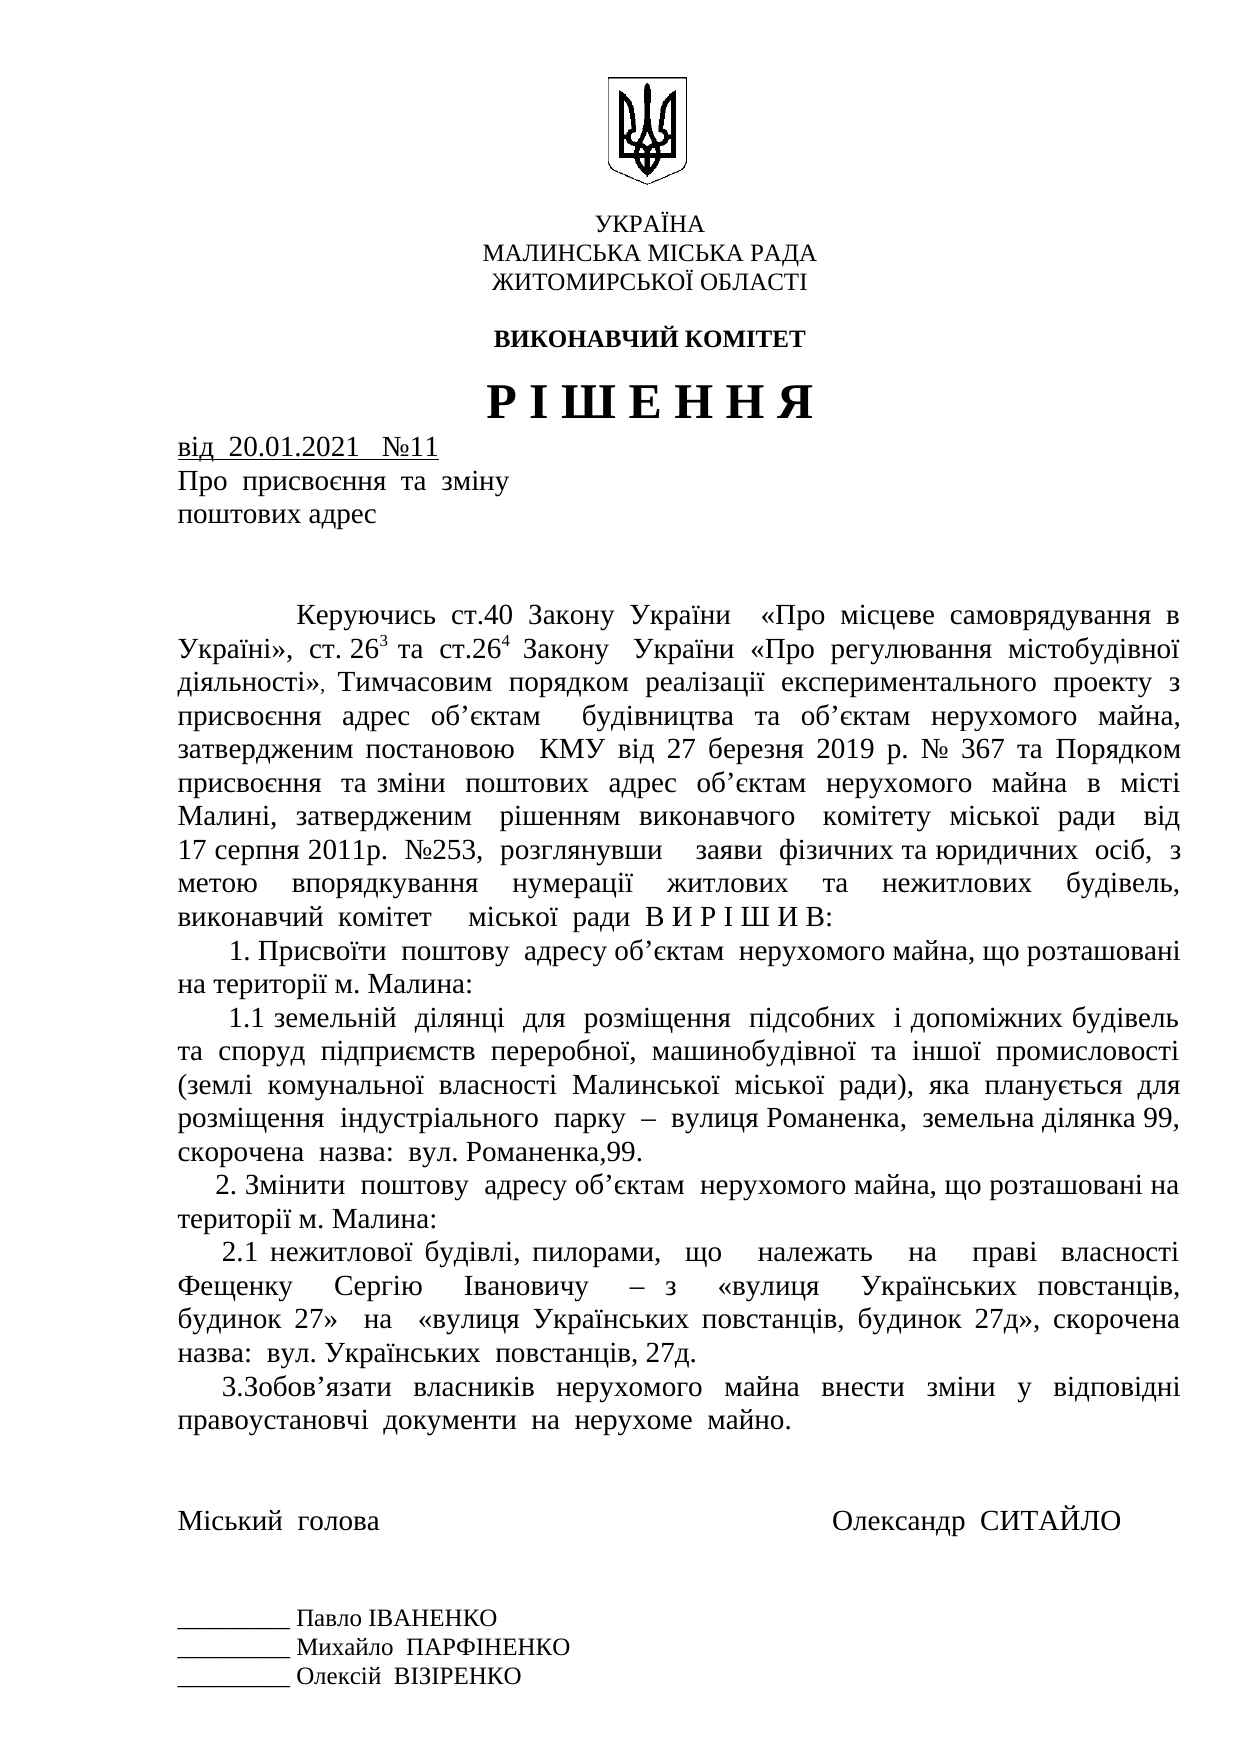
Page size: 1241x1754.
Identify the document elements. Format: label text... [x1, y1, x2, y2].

text _________ Михайло ПАРФІНЕНКО [177, 1632, 1181, 1661]
text 2.1 нежитлової будівлі, пилорами, що належать на праві власності Фещенку Сергію Івановичу – з «вулиця Українських повстанців, будинок 27» на «вулиця Українських повстанців, будинок 27д», скорочена назва: вул. Українських повстанців, 27д. [177, 1234, 1181, 1369]
text Керуючись ст.40 Закону України «Про місцеве самоврядування в Україні», ст. 263 та ст.264 Закону України «Про регулювання містобудівної діяльності», Тимчасовим порядком реалізації експериментального проекту з присвоєння адрес об’єктам будівництва та об’єктам нерухомого майна, затвердженим постановою КМУ від 27 березня 2019 р. № 367 та Порядком присвоєння та зміни поштових адрес об’єктам нерухомого майна в місті Малині, затвердженим рішенням виконавчого комітету міської ради від 17 серпня 2011р. №253, розглянувши заяви фізичних та юридичних осіб, з метою впорядкування нумерації житлових та нежитлових будівель, виконавчий комітет міської ради В И Р І Ш И В: [177, 597, 1181, 933]
text 2. Змінити поштову адресу об’єктам нерухомого майна, що розташовані на території м. Малина: [177, 1167, 1181, 1234]
text ВИКОНАВЧИЙ КОМІТЕТ [118, 324, 1181, 353]
text УКРАЇНА [118, 209, 1181, 238]
text Про присвоєння та зміну [177, 463, 1181, 497]
text від 20.01.2021 №11 [177, 429, 1181, 463]
text 1. Присвоїти поштову адресу об’єктам нерухомого майна, що розташовані на території м. Малина: [177, 933, 1181, 1000]
picture [606, 76, 688, 186]
text _________ Олексій ВІЗІРЕНКО [177, 1661, 1181, 1690]
text _________ Павло ІВАНЕНКО [177, 1603, 1181, 1632]
text 1.1 земельній ділянці для розміщення підсобних і допоміжних будівель та споруд підприємств переробної, машинобудівної та іншої промисловості (землі комунальної власності Малинської міської ради), яка планується для розміщення індустріального парку – вулиця Романенка, земельна ділянка 99, скорочена назва: вул. Романенка,99. [177, 1000, 1181, 1167]
text поштових адрес [177, 497, 1181, 530]
text Р І Ш Е Н Н Я [118, 372, 1181, 429]
text МАЛИНСЬКА МІСЬКА РАДА [118, 238, 1181, 267]
text Міський голова Олександр СИТАЙЛО [177, 1503, 1181, 1536]
text 3.Зобов’язати власників нерухомого майна внести зміни у відповідні правоустановчі документи на нерухоме майно. [177, 1369, 1181, 1436]
text ЖИТОМИРСЬКОЇ ОБЛАСТІ [118, 267, 1181, 295]
